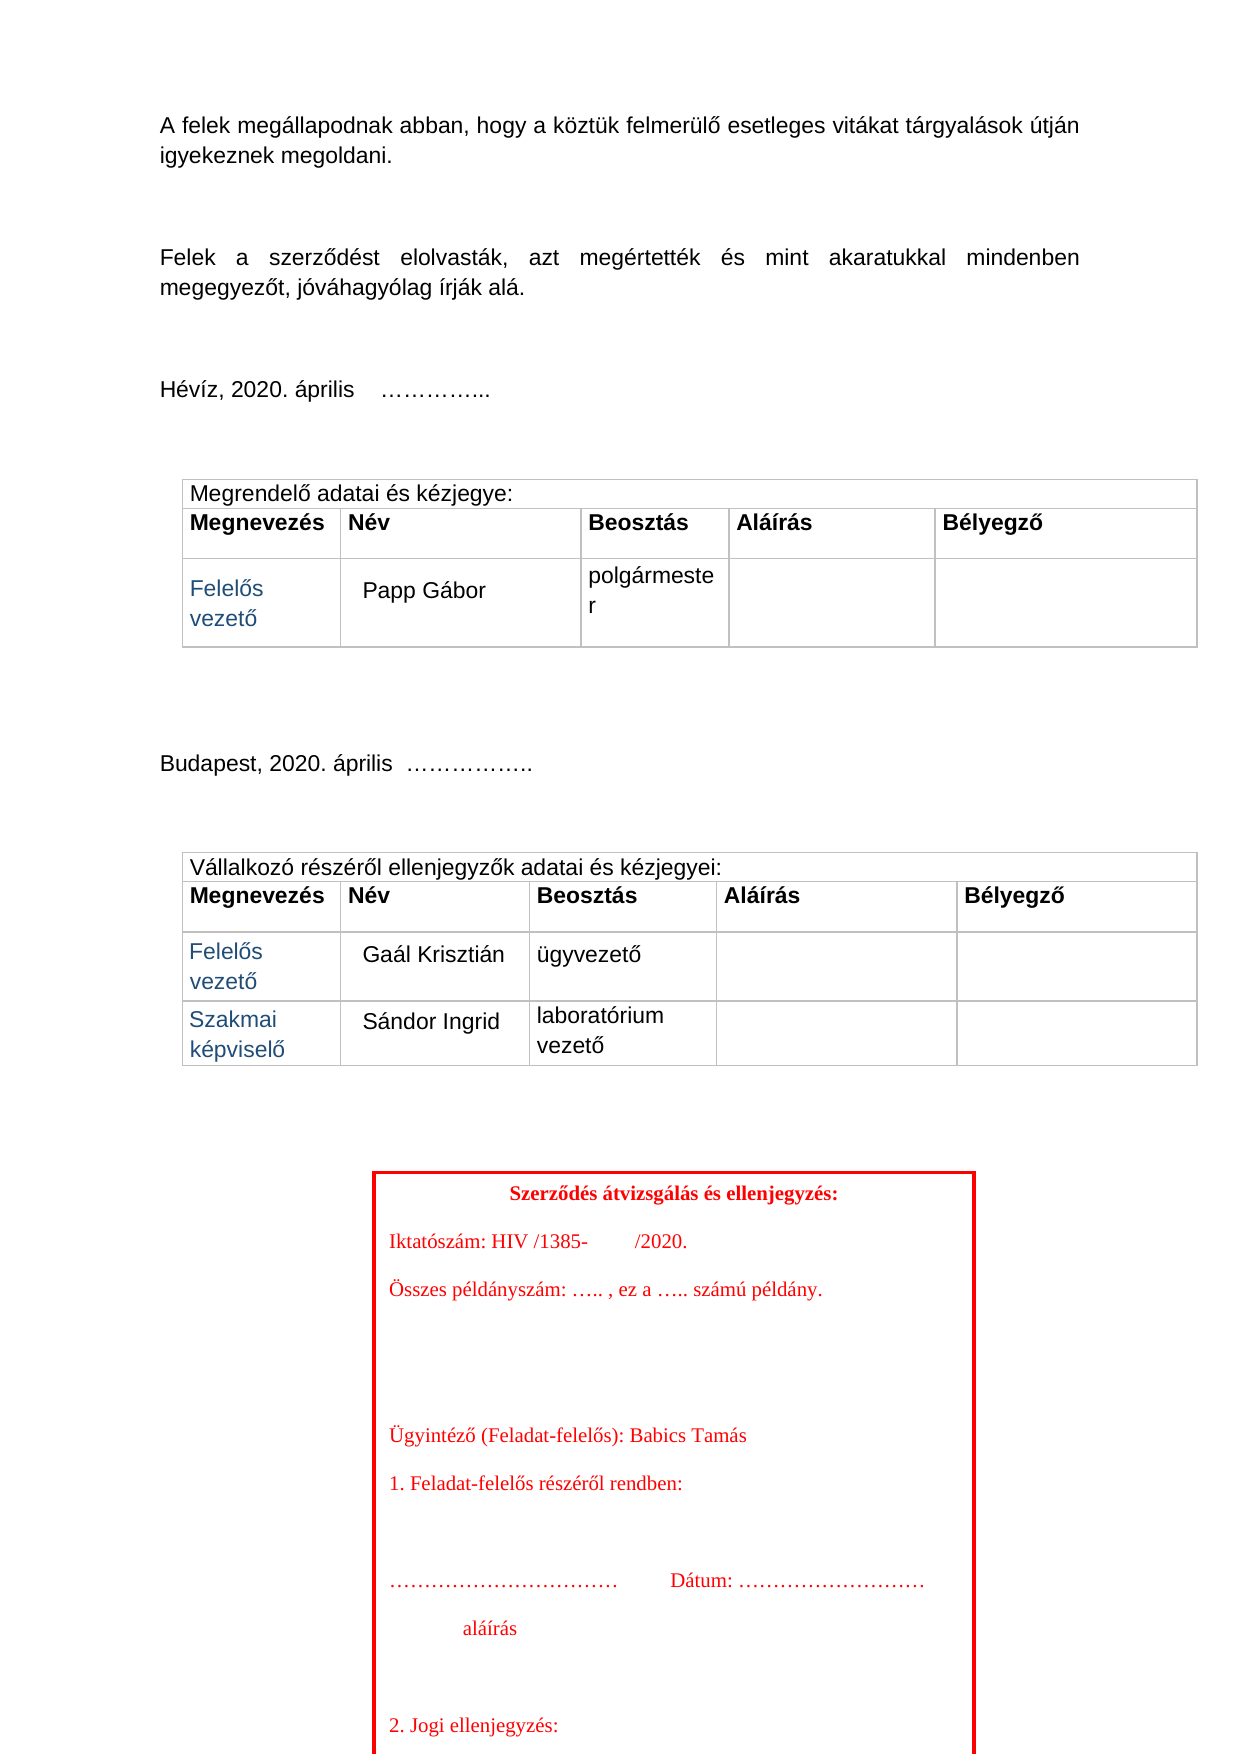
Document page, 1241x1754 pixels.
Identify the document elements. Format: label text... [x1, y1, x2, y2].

table_cell Megnevezés [183, 509, 340, 558]
table_cell Aláírás [717, 882, 956, 931]
table_cell Felelős vezető [183, 933, 340, 1000]
table_cell [717, 933, 956, 1000]
text Budapest, 2020. április …………….. [159, 750, 1081, 776]
table_cell ügyvezető [530, 933, 716, 1000]
table_cell Sándor Ingrid [341, 1002, 529, 1065]
table_cell Név [341, 882, 529, 931]
table_cell Felelős vezető [183, 559, 340, 646]
text A felek megállapodnak abban, hogy a köztük felmerülő esetleges vitákat tárgyalások útján igyekeznek megoldani. [159, 112, 1081, 168]
table_header Megrendelő adatai és kézjegye: [183, 480, 1196, 507]
table_cell Beosztás [582, 509, 728, 558]
table_cell Bélyegző [936, 509, 1196, 558]
table_cell [717, 1002, 956, 1065]
table_cell polgármester [582, 559, 728, 646]
table_cell [958, 933, 1196, 1000]
table_cell laboratórium vezető [530, 1002, 716, 1065]
table_cell Bélyegző [958, 882, 1196, 931]
table_cell [936, 559, 1196, 646]
table_header Vállalkozó részéről ellenjegyzők adatai és kézjegyei: [183, 853, 1196, 881]
table_cell Szakmai képviselő [183, 1002, 340, 1065]
table_cell Megnevezés [183, 882, 340, 931]
text Felek a szerződést elolvasták, azt megértették és mint akaratukkal mindenben megegyezőt, jóváhagyólag írják alá. [159, 244, 1081, 301]
table_cell Gaál Krisztián [341, 933, 529, 1000]
table_cell Név [341, 509, 580, 558]
table_cell Aláírás [730, 509, 934, 558]
table_cell Papp Gábor [341, 559, 580, 646]
text Hévíz, 2020. április …………... [159, 376, 1081, 403]
table_cell Beosztás [530, 882, 716, 931]
table_cell [958, 1002, 1196, 1065]
table_cell [730, 559, 934, 646]
